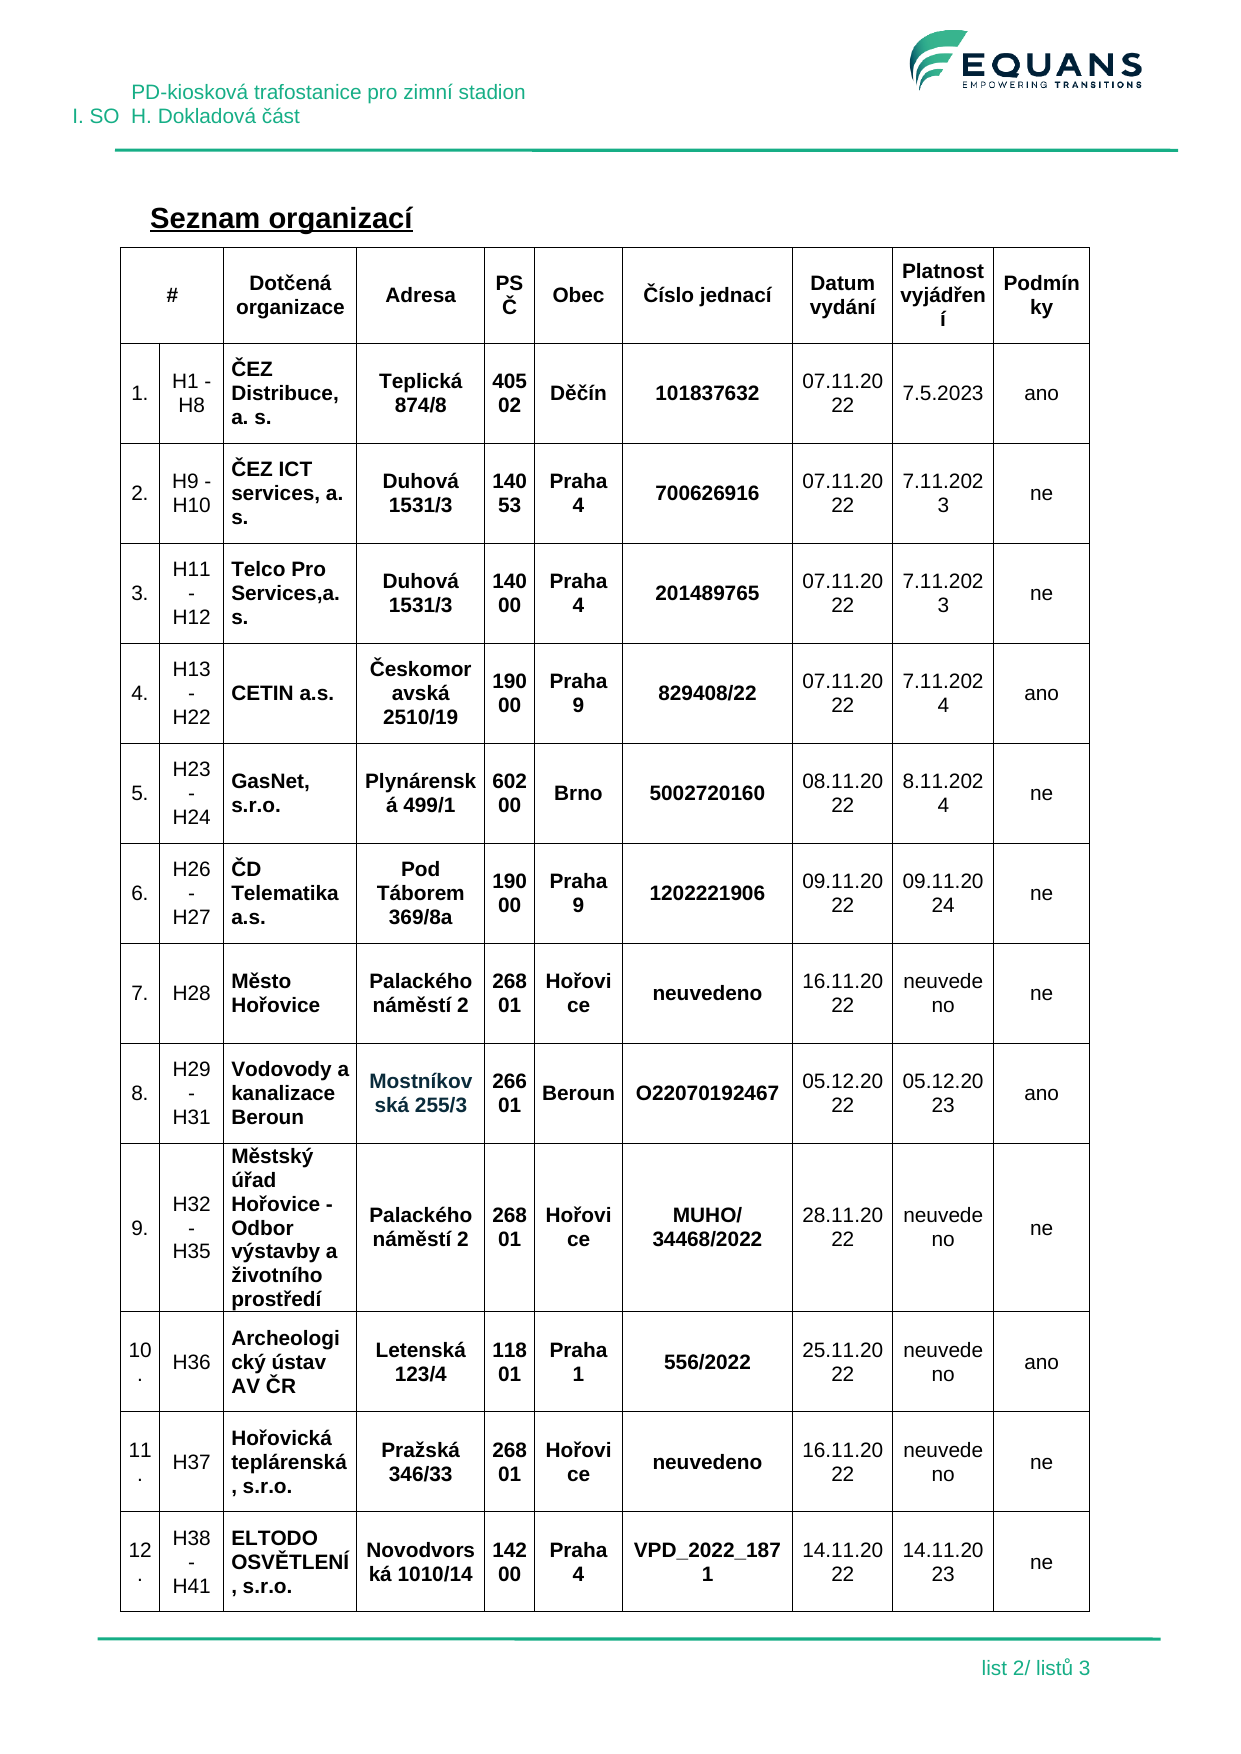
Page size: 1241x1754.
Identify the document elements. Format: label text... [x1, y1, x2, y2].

table_cell 07.11.2022 [793, 444, 892, 542]
table_cell 268 01 [485, 944, 534, 1042]
table_cell 07.11.2022 [793, 344, 892, 442]
table_cell Pod Táborem 369/8a [357, 844, 484, 942]
table_cell 8. [121, 1044, 159, 1142]
table_cell Brno [535, 744, 622, 842]
table_cell 08.11.2022 [793, 744, 892, 842]
table_cell ano [994, 1312, 1089, 1411]
table_cell 3. [121, 544, 159, 642]
table_cell ČEZ Distribuce, a. s. [224, 344, 356, 442]
picture [888, 8, 1163, 112]
table_cell Novodvorská 1010/14 [357, 1512, 484, 1611]
table_cell 28.11.2022 [793, 1144, 892, 1311]
table_cell 7.11.2023 [893, 444, 993, 542]
table_cell neuvedeno [893, 1144, 993, 1311]
table_cell Hořovice [535, 1412, 622, 1511]
table_cell 7.11.2023 [893, 544, 993, 642]
table_header Platnost vyjádření [893, 248, 993, 342]
table_cell 10. [121, 1312, 159, 1411]
table_cell 201489765 [623, 544, 792, 642]
table_cell GasNet, s.r.o. [224, 744, 356, 842]
table_cell 05.12.2022 [793, 1044, 892, 1142]
table_cell H23 - H24 [160, 744, 223, 842]
table_cell 266 01 [485, 1044, 534, 1142]
text Seznam organizací [150, 201, 1090, 234]
table_header Dotčená organizace [224, 248, 356, 342]
table_cell H38 - H41 [160, 1512, 223, 1611]
table_cell 140 53 [485, 444, 534, 542]
table_cell MUHO/34468/2022 [623, 1144, 792, 1311]
table_cell ELTODO OSVĚTLENÍ, s.r.o. [224, 1512, 356, 1611]
table_cell 14.11.2022 [793, 1512, 892, 1611]
table_cell 9. [121, 1144, 159, 1311]
table_cell Pražská 346/33 [357, 1412, 484, 1511]
table_cell 190 00 [485, 844, 534, 942]
table_cell 7. [121, 944, 159, 1042]
table_cell 7.5.2023 [893, 344, 993, 442]
table_cell 05.12.2023 [893, 1044, 993, 1142]
table_cell 12. [121, 1512, 159, 1611]
table_cell H28 [160, 944, 223, 1042]
table_cell H32 - H35 [160, 1144, 223, 1311]
table_cell 07.11.2022 [793, 644, 892, 742]
table_cell ne [994, 1412, 1089, 1511]
table_cell 140 00 [485, 544, 534, 642]
table_cell ČEZ ICT services, a. s. [224, 444, 356, 542]
table_cell H36 [160, 1312, 223, 1411]
table_cell ČD Telematika a.s. [224, 844, 356, 942]
table_cell Archeologický ústav AV ČR [224, 1312, 356, 1411]
table_cell H11 - H12 [160, 544, 223, 642]
table_cell 268 01 [485, 1144, 534, 1311]
table_cell 4. [121, 644, 159, 742]
table_cell ne [994, 1512, 1089, 1611]
table_cell Duhová 1531/3 [357, 444, 484, 542]
table_cell Českomoravská 2510/19 [357, 644, 484, 742]
table_cell Praha 9 [535, 644, 622, 742]
table_header Datum vydání [793, 248, 892, 342]
table_cell ne [994, 1144, 1089, 1311]
table_cell O22070192467 [623, 1044, 792, 1142]
table_cell ne [994, 444, 1089, 542]
table_cell 09.11.2024 [893, 844, 993, 942]
table_cell Palackého náměstí 2 [357, 944, 484, 1042]
table_cell Praha 9 [535, 844, 622, 942]
table_cell Praha 4 [535, 1512, 622, 1611]
table_cell neuvedeno [893, 1312, 993, 1411]
table_cell ano [994, 644, 1089, 742]
table_cell Praha 4 [535, 444, 622, 542]
table_cell 268 01 [485, 1412, 534, 1511]
table_cell H1 - H8 [160, 344, 223, 442]
table_cell 8.11.2024 [893, 744, 993, 842]
table_cell 829408/22 [623, 644, 792, 742]
table_cell 6. [121, 844, 159, 942]
table_cell neuvedeno [893, 1412, 993, 1511]
table_header PSČ [485, 248, 534, 342]
table_cell 5002720160 [623, 744, 792, 842]
table_cell Hořovice [535, 1144, 622, 1311]
table_cell 556/2022 [623, 1312, 792, 1411]
table_cell Teplická 874/8 [357, 344, 484, 442]
table_cell Město Hořovice [224, 944, 356, 1042]
table_cell 142 00 [485, 1512, 534, 1611]
table_cell Městský úřad Hořovice - Odbor výstavby a životního prostředí [224, 1144, 356, 1311]
table_cell ne [994, 944, 1089, 1042]
table_cell Mostníkovská 255/3 [357, 1044, 484, 1142]
table_cell Hořovická teplárenská, s.r.o. [224, 1412, 356, 1511]
table_cell 2. [121, 444, 159, 542]
table_cell 602 00 [485, 744, 534, 842]
table_cell ne [994, 744, 1089, 842]
table_header Obec [535, 248, 622, 342]
table_cell 7.11.2024 [893, 644, 993, 742]
table_cell 11. [121, 1412, 159, 1511]
table_cell Beroun [535, 1044, 622, 1142]
table_cell Praha 1 [535, 1312, 622, 1411]
table_cell Telco Pro Services,a.s. [224, 544, 356, 642]
table_cell 16.11.2022 [793, 1412, 892, 1511]
table_cell ano [994, 1044, 1089, 1142]
table_cell H37 [160, 1412, 223, 1511]
table_cell 190 00 [485, 644, 534, 742]
table_header Adresa [357, 248, 484, 342]
table_cell neuvedeno [893, 944, 993, 1042]
table_cell H9 - H10 [160, 444, 223, 542]
table_cell ne [994, 844, 1089, 942]
table_cell Plynárenská 499/1 [357, 744, 484, 842]
table_header # [121, 248, 223, 342]
table_cell 700626916 [623, 444, 792, 542]
table_cell CETIN a.s. [224, 644, 356, 742]
table_header Podmínky [994, 248, 1089, 342]
table_cell Vodovody a kanalizace Beroun [224, 1044, 356, 1142]
table_cell VPD_2022_1871 [623, 1512, 792, 1611]
table_cell 1202221906 [623, 844, 792, 942]
table_cell 25.11.2022 [793, 1312, 892, 1411]
table_cell Děčín [535, 344, 622, 442]
table_cell 101837632 [623, 344, 792, 442]
table_cell 14.11.2023 [893, 1512, 993, 1611]
table_cell Duhová 1531/3 [357, 544, 484, 642]
table_cell H29 - H31 [160, 1044, 223, 1142]
table_cell neuvedeno [623, 1412, 792, 1511]
table_cell 405 02 [485, 344, 534, 442]
table_cell 5. [121, 744, 159, 842]
table_cell Letenská 123/4 [357, 1312, 484, 1411]
table_cell H13 - H22 [160, 644, 223, 742]
table_cell 1. [121, 344, 159, 442]
table_cell Hořovice [535, 944, 622, 1042]
table_cell neuvedeno [623, 944, 792, 1042]
table_header Číslo jednací [623, 248, 792, 342]
table_cell 16.11.2022 [793, 944, 892, 1042]
table_cell 118 01 [485, 1312, 534, 1411]
table_cell Palackého náměstí 2 [357, 1144, 484, 1311]
table_cell ano [994, 344, 1089, 442]
table_cell 09.11.2022 [793, 844, 892, 942]
table_cell H26 - H27 [160, 844, 223, 942]
table_cell 07.11.2022 [793, 544, 892, 642]
table_cell ne [994, 544, 1089, 642]
table_cell Praha 4 [535, 544, 622, 642]
